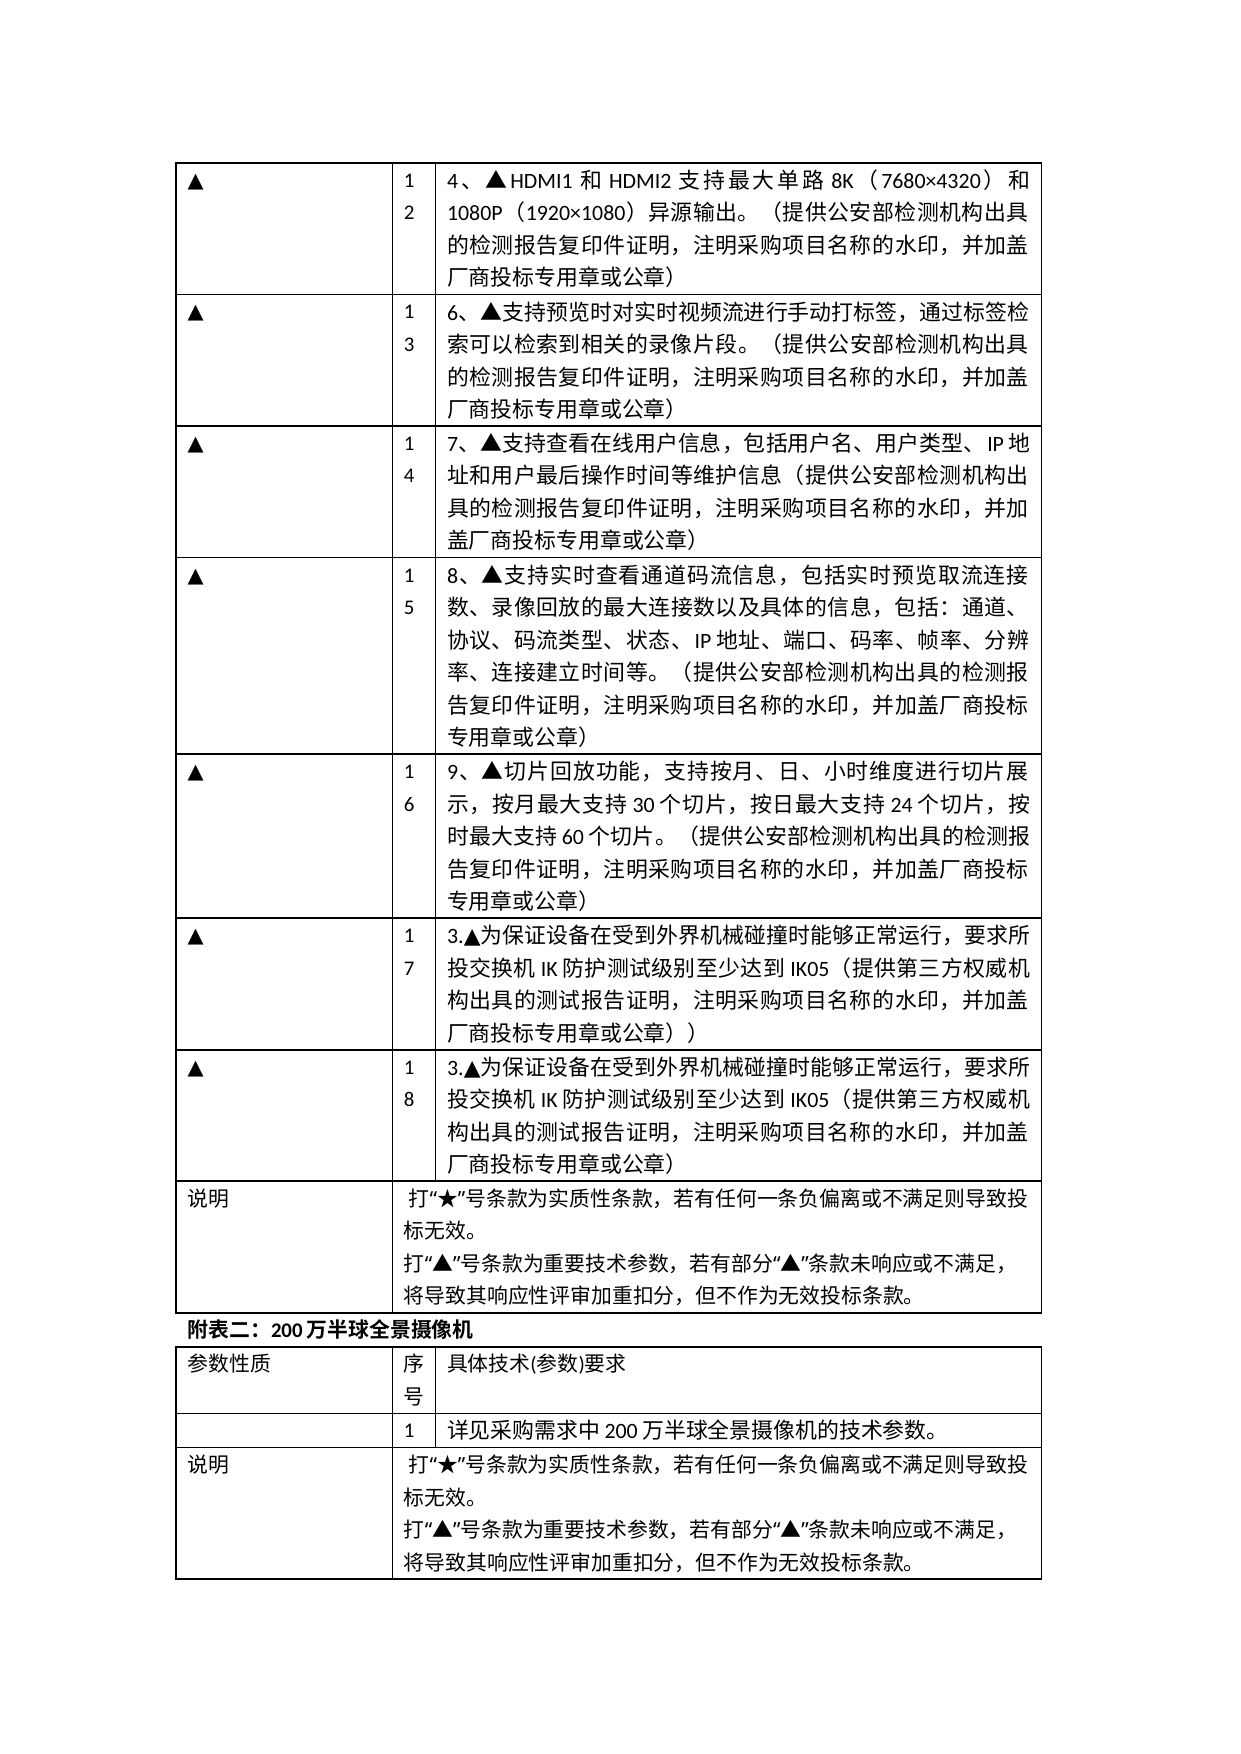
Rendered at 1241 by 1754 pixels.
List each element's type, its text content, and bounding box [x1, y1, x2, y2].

table_cell 13 [393, 295, 435, 425]
table_cell ▲ [177, 164, 392, 293]
table_cell 8、▲支持实时查看通道码流信息，包括实时预览取流连接数、录像回放的最大连接数以及具体的信息，包括：通道、协议、码流类型、状态、IP地址、端口、码率、帧率、分辨率、连接建立时间等。（提供公安部检测机构出具的检测报告复印件证明，注明采购项目名称的水印，并加盖厂商投标专用章或公章） [436, 558, 1041, 753]
table_cell 4、▲HDMI1和HDMI2支持最大单路8K（7680×4320）和1080P（1920×1080）异源输出。（提供公安部检测机构出具的检测报告复印件证明，注明采购项目名称的水印，并加盖厂商投标专用章或公章） [436, 164, 1041, 293]
table_cell 说明 [177, 1182, 392, 1312]
table_cell ▲ [177, 1051, 392, 1180]
table_cell [177, 1414, 392, 1447]
table_cell 18 [393, 1051, 435, 1180]
table_cell ▲ [177, 427, 392, 557]
table_cell 6、▲支持预览时对实时视频流进行手动打标签，通过标签检索可以检索到相关的录像片段。（提供公安部检测机构出具的检测报告复印件证明，注明采购项目名称的水印，并加盖厂商投标专用章或公章） [436, 295, 1041, 425]
table_cell ▲ [177, 295, 392, 425]
table_cell ▲ [177, 919, 392, 1049]
table_cell ▲ [177, 755, 392, 917]
table_cell 15 [393, 558, 435, 753]
table_cell 打“★”号条款为实质性条款，若有任何一条负偏离或不满足则导致投标无效。 打“▲”号条款为重要技术参数，若有部分“▲”条款未响应或不满足，将导致其响应性评审加重扣分，但不作为无效投标条款。 [393, 1182, 1041, 1312]
table_cell 说明 [177, 1448, 392, 1578]
text 附表二：200万半球全景摄像机 [187, 1313, 1053, 1346]
table_cell ▲ [177, 558, 392, 753]
table_header 序号 [393, 1348, 435, 1413]
table_cell 3.▲为保证设备在受到外界机械碰撞时能够正常运行，要求所投交换机IK防护测试级别至少达到IK05（提供第三方权威机构出具的测试报告证明，注明采购项目名称的水印，并加盖厂商投标专用章或公章）） [436, 919, 1041, 1049]
table_cell 17 [393, 919, 435, 1049]
table_cell 7、▲支持查看在线用户信息，包括用户名、用户类型、IP地址和用户最后操作时间等维护信息（提供公安部检测机构出具的检测报告复印件证明，注明采购项目名称的水印，并加盖厂商投标专用章或公章） [436, 427, 1041, 557]
table_cell 9、▲切片回放功能，支持按月、日、小时维度进行切片展示，按月最大支持30个切片，按日最大支持24个切片，按时最大支持60个切片。（提供公安部检测机构出具的检测报告复印件证明，注明采购项目名称的水印，并加盖厂商投标专用章或公章） [436, 755, 1041, 917]
table_header 具体技术(参数)要求 [436, 1348, 1041, 1413]
table_cell 详见采购需求中200万半球全景摄像机的技术参数。 [436, 1414, 1041, 1447]
table_cell 3.▲为保证设备在受到外界机械碰撞时能够正常运行，要求所投交换机IK防护测试级别至少达到IK05（提供第三方权威机构出具的测试报告证明，注明采购项目名称的水印，并加盖厂商投标专用章或公章） [436, 1051, 1041, 1180]
table_cell 12 [393, 164, 435, 293]
table_cell 14 [393, 427, 435, 557]
table_cell 打“★”号条款为实质性条款，若有任何一条负偏离或不满足则导致投标无效。 打“▲”号条款为重要技术参数，若有部分“▲”条款未响应或不满足，将导致其响应性评审加重扣分，但不作为无效投标条款。 [393, 1448, 1041, 1578]
table_cell 16 [393, 755, 435, 917]
table_header 参数性质 [177, 1348, 392, 1413]
table_cell 1 [393, 1414, 435, 1447]
